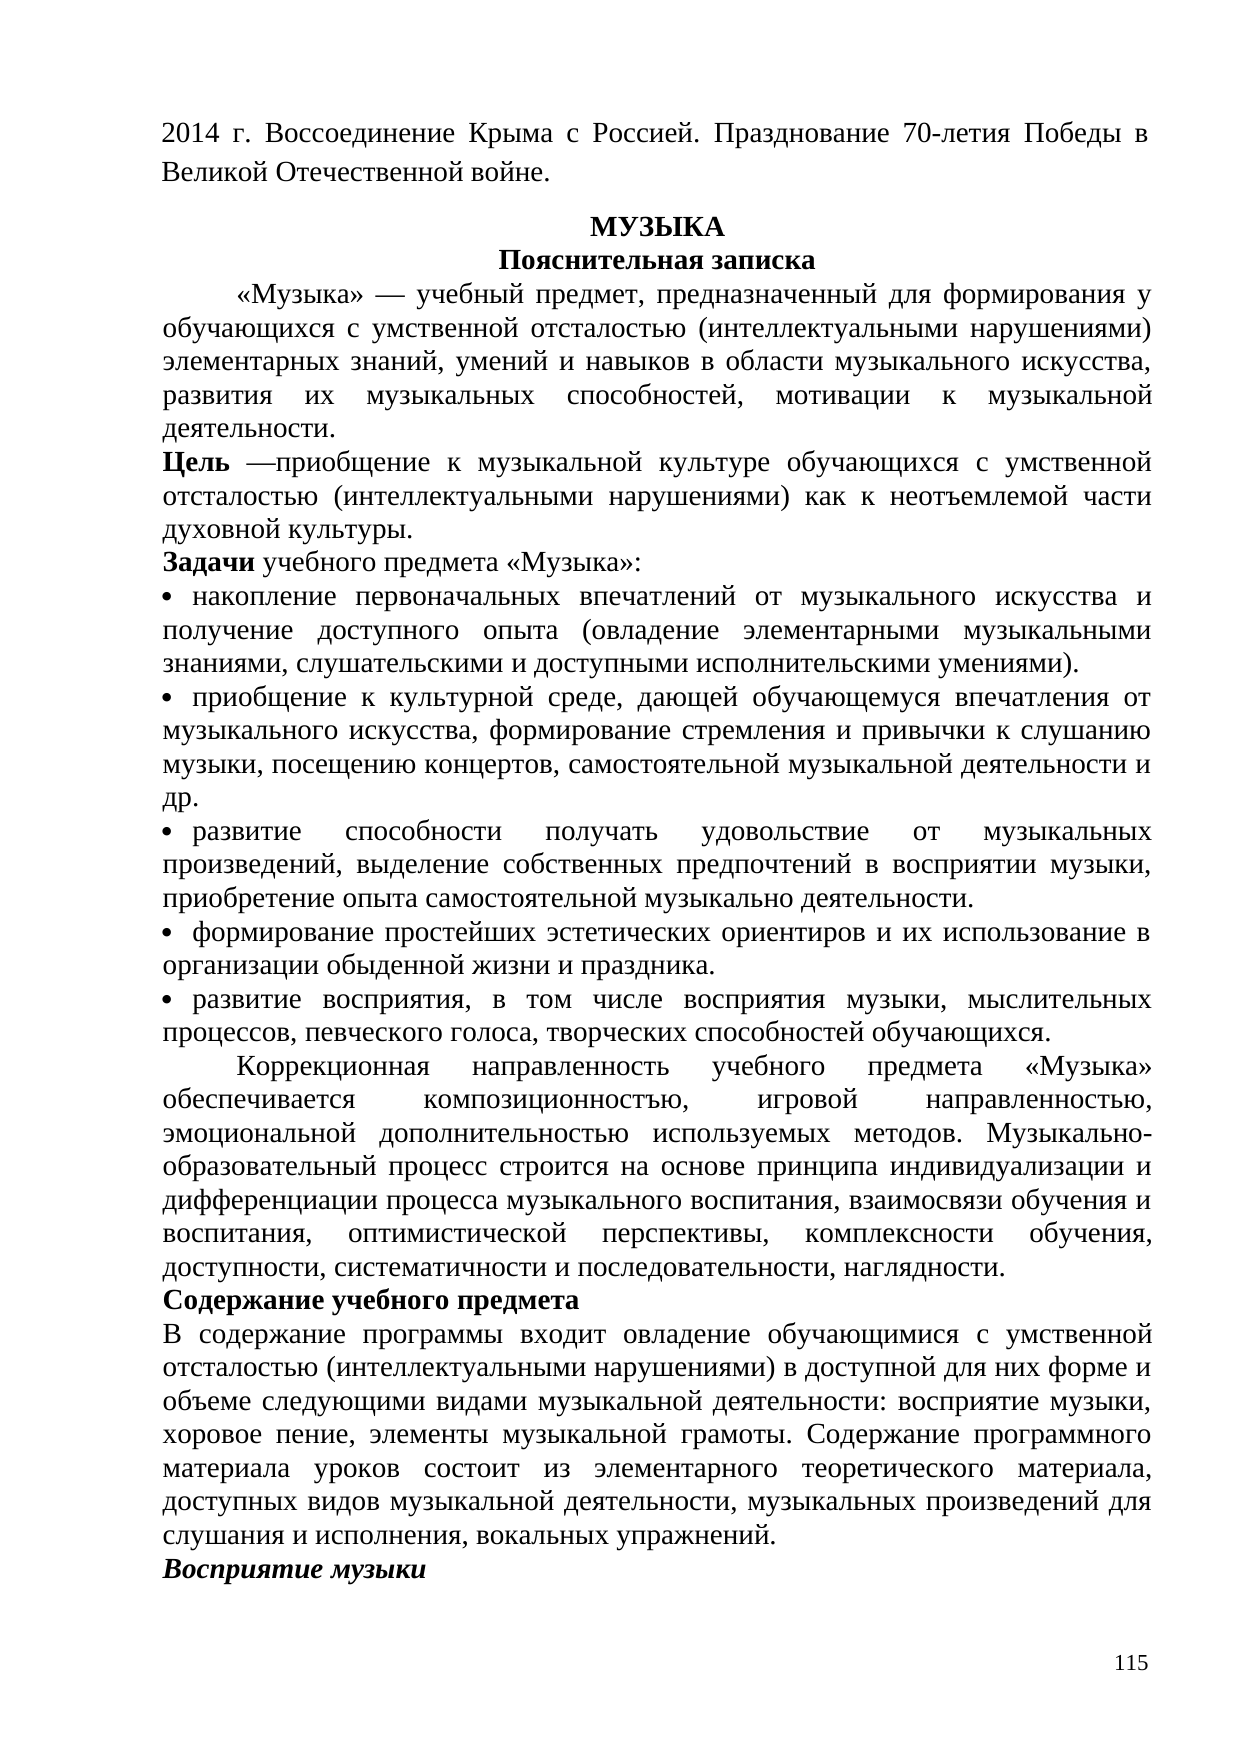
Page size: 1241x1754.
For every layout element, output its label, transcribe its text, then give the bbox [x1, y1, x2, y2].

list приобщение к культурной среде, дающей обучающемуся впечатления от музыкального искусства, формирование стремления и привычки к слушанию музыки, посещению концертов, самостоятельной музыкальной деятельности и др. [162, 679, 1152, 813]
subtitle Восприятие музыки [162, 1551, 1180, 1584]
text «Музыка» ― учебный предмет, предназначенный для формирования у обучающихся с умственной отсталостью (интеллектуальными нарушениями) элементарных знаний, умений и навыков в области музыкального искусства, развития их музыкальных способностей, мотивации к музыкальной деятельности. [162, 276, 1152, 444]
text Цель ―приобщение к музыкальной культуре обучающихся с умственной отсталостью (интеллектуальными нарушениями) как к неотъемлемой части духовной культуры. [162, 444, 1152, 545]
subtitle МУЗЫКА [164, 210, 1151, 243]
list накопление первоначальных впечатлений от музыкального искусства и получение доступного опыта (овладение элементарными музыкальными знаниями, слушательскими и доступными исполнительскими умениями). [162, 578, 1152, 679]
list развитие восприятия, в том числе восприятия музыки, мыслительных процессов, певческого голоса, творческих способностей обучающихся. [162, 981, 1152, 1048]
text Задачи учебного предмета «Музыка»: [162, 545, 1180, 578]
text Пояснительная записка [498, 243, 1180, 276]
text 2014 г. Воссоединение Крыма с Россией. Празднование 70-летия Победы в Великой Отечественной войне. [161, 115, 1180, 187]
list развитие способности получать удовольствие от музыкальных произведений, выделение собственных предпочтений в восприятии музыки, приобретение опыта самостоятельной музыкально деятельности. [162, 813, 1152, 914]
text Коррекционная направленность учебного предмета «Музыка» обеспечивается композиционностъю, игровой направленностью, эмоциональной дополнительностью используемых методов. Музыкально- образовательный процесс строится на основе принципа индивидуализации и дифференциации процесса музыкального воспитания, взаимосвязи обучения и воспитания, оптимистической перспективы, комплексности обучения, доступности, систематичности и последовательности, наглядности. [162, 1048, 1152, 1283]
subtitle Содержание учебного предмета [162, 1283, 1180, 1316]
list формирование простейших эстетических ориентиров и их использование в организации обыденной жизни и праздника. [162, 914, 1151, 981]
text В содержание программы входит овладение обучающимися с умственной отсталостью (интеллектуальными нарушениями) в доступной для них форме и объеме следующими видами музыкальной деятельности: восприятие музыки, хоровое пение, элементы музыкальной грамоты. Содержание программного материала уроков состоит из элементарного теоретического материала, доступных видов музыкальной деятельности, музыкальных произведений для слушания и исполнения, вокальных упражнений. [162, 1316, 1152, 1551]
